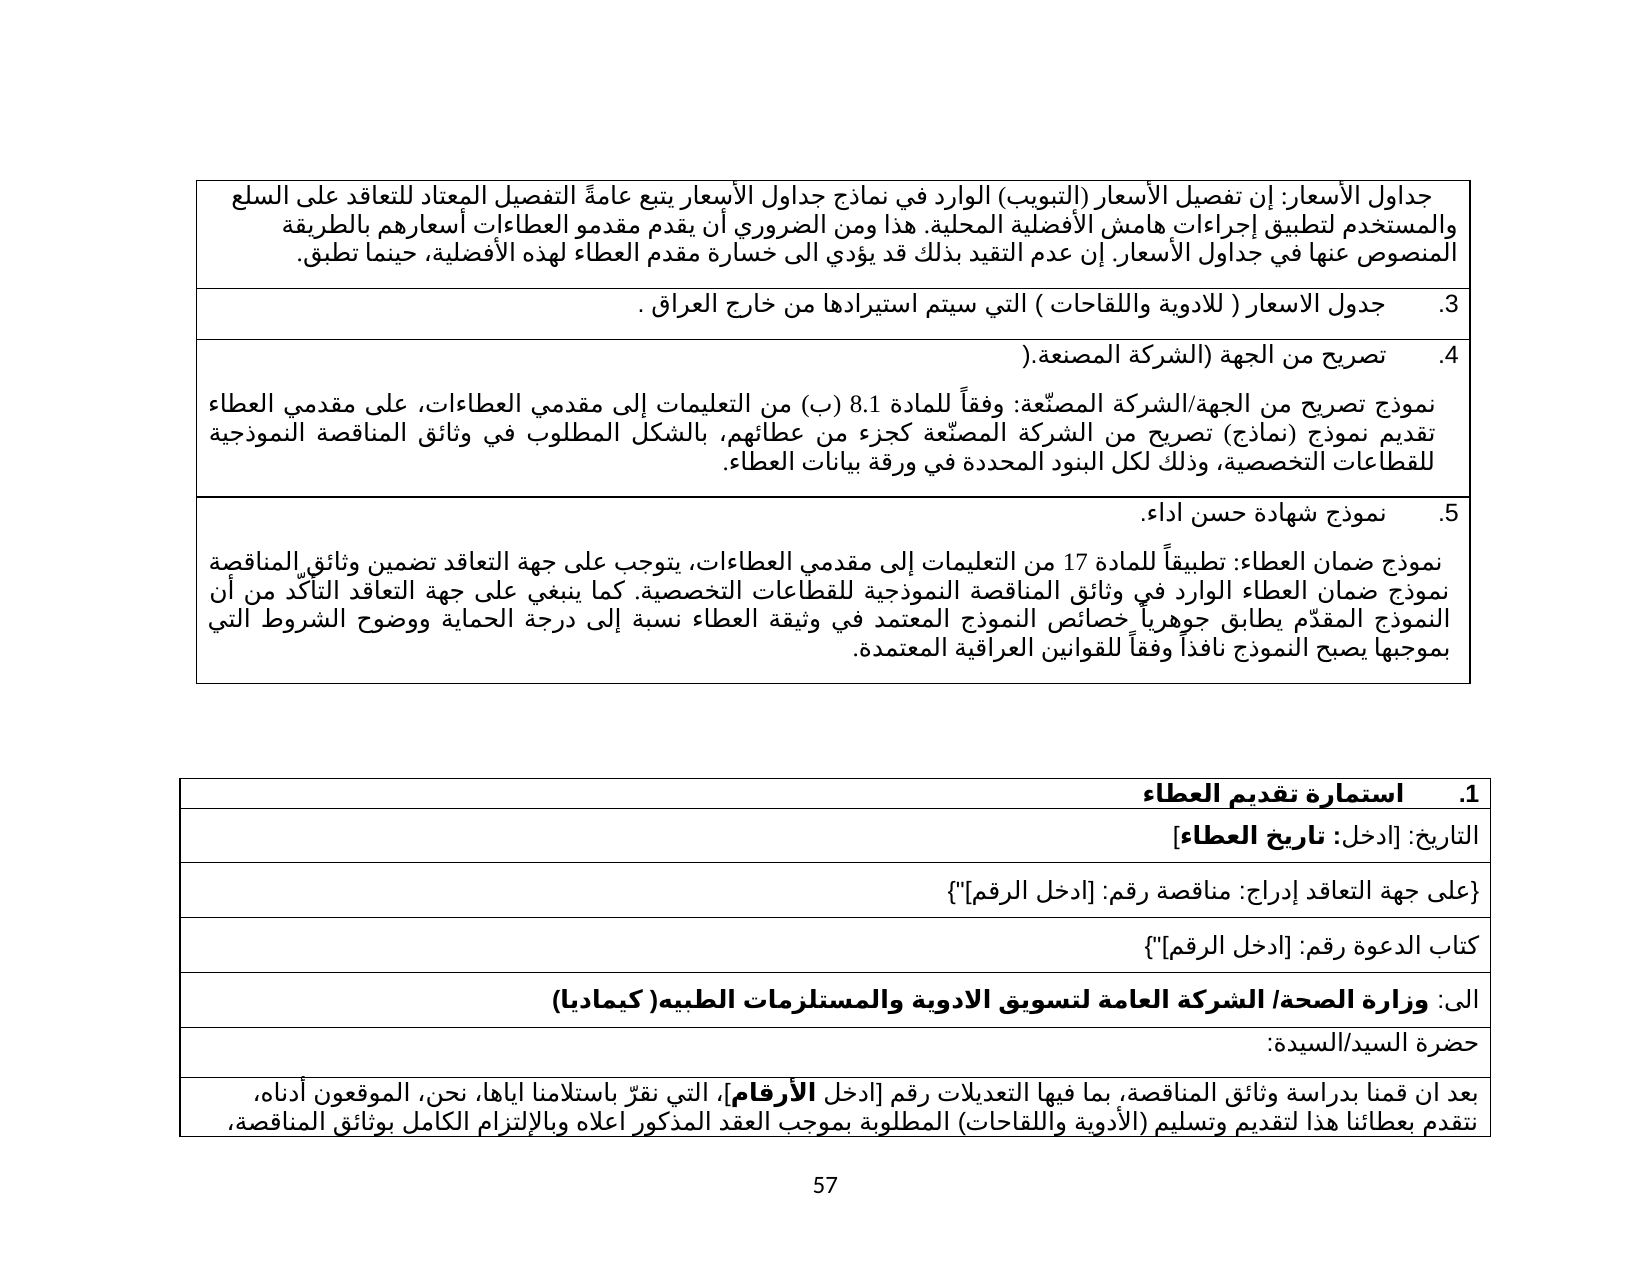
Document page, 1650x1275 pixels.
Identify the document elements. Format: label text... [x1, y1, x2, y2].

table_cell التاريخ: [ادخل: تاريخ العطاء] [181, 809, 1490, 862]
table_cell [197, 181, 1469, 288]
table_cell {على جهة التعاقد إدراج: مناقصة رقم: [ادخل الرقم]"} [181, 863, 1490, 917]
table_cell 4. تصريح من الجهة (الشركة المصنعة.( نموذج تصريح من الجهة/الشركة المصنّعة: وفقاً للمادة 8.1 (ب) من التعليمات إلى مقدمي العطاءات، على مقدمي العطاء تقديم نموذج (نماذج) تصريح من الشركة المصنّعة كجزء من عطائهم، بالشكل المطلوب في وثائق المناقصة النموذجية للقطاعات التخصصية، وذلك لكل البنود المحددة في ورقة بيانات العطاء. [197, 340, 1469, 496]
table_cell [181, 1078, 1490, 1136]
table_cell الى: وزارة الصحة/ الشركة العامة لتسويق الادوية والمستلزمات الطبيه( كيماديا) [181, 973, 1490, 1027]
table_cell حضرة السيد/السيدة: [181, 1028, 1490, 1077]
table_cell كتاب الدعوة رقم: [ادخل الرقم]"} [181, 918, 1490, 972]
table_cell 5. نموذج شهادة حسن اداء. نموذج ضمان العطاء: تطبيقاً للمادة 17 من التعليمات إلى مقدمي العطاءات، يتوجب على جهة التعاقد تضمين وثائق المناقصة نموذج ضمان العطاء الوارد في وثائق المناقصة النموذجية للقطاعات التخصصية. كما ينبغي على جهة التعاقد التأكّد من أن النموذج المقدّم يطابق جوهرياً خصائص النموذج المعتمد في وثيقة العطاء نسبة إلى درجة الحماية ووضوح الشروط التي بموجبها يصبح النموذج نافذاً وفقاً للقوانين العراقية المعتمدة. [197, 498, 1469, 683]
table_cell 3. جدول الاسعار ( للادوية واللقاحات ) التي سيتم استيرادها من خارج العراق . [197, 289, 1469, 339]
table_header 1. استمارة تقديم العطاء [181, 779, 1490, 807]
